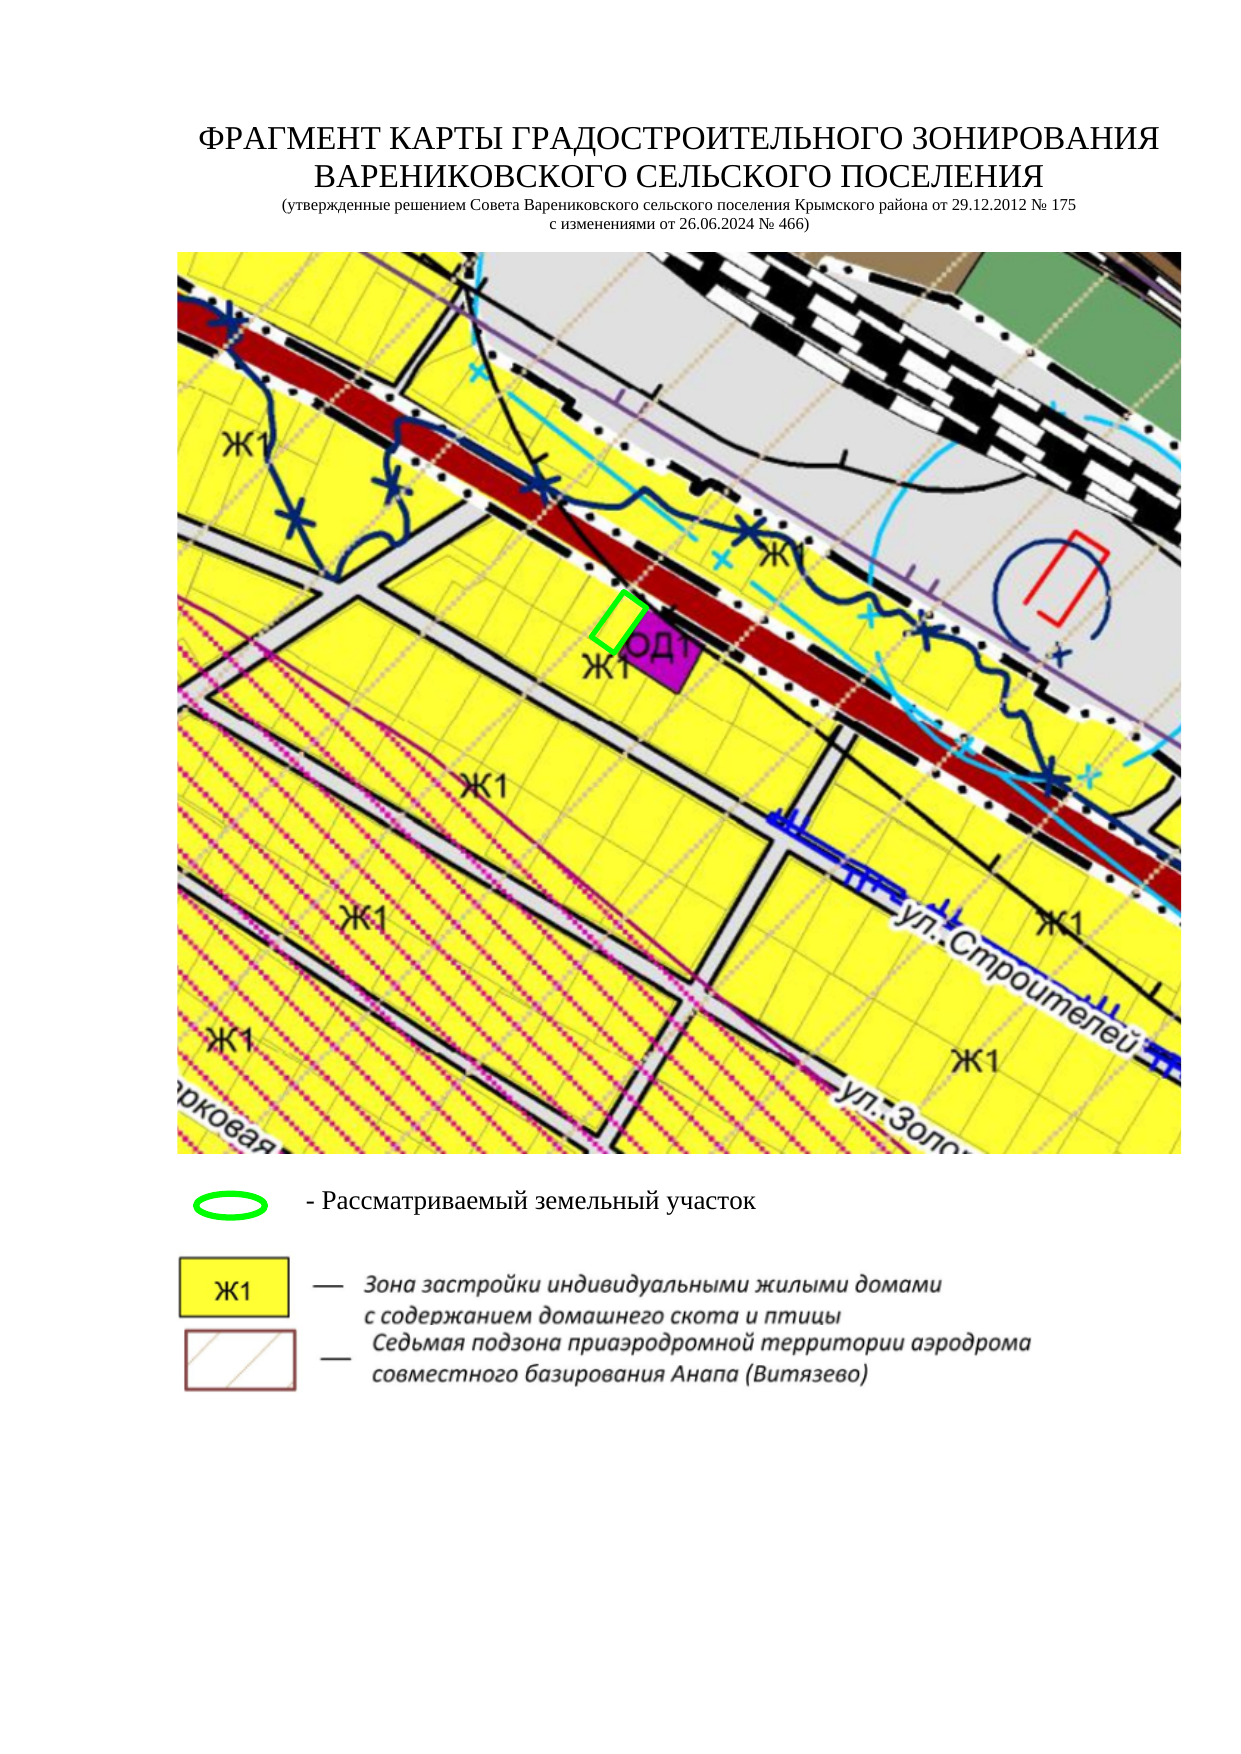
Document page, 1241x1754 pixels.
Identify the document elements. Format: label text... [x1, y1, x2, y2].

text - Рассматриваемый земельный участок [177, 1184, 1181, 1216]
text ФРАГМЕНТ КАРТЫ ГРАДОСТРОИТЕЛЬНОГО ЗОНИРОВАНИЯ ВАРЕНИКОВСКОГО СЕЛЬСКОГО ПОСЕЛЕНИЯ [177, 118, 1181, 195]
picture [177, 252, 1182, 1154]
picture [177, 1246, 1062, 1393]
text (утвержденные решением Совета Варениковского сельского поселения Крымского района от 29.12.2012 № 175 [177, 195, 1181, 214]
text с изменениями от 26.06.2024 № 466) [177, 214, 1181, 233]
